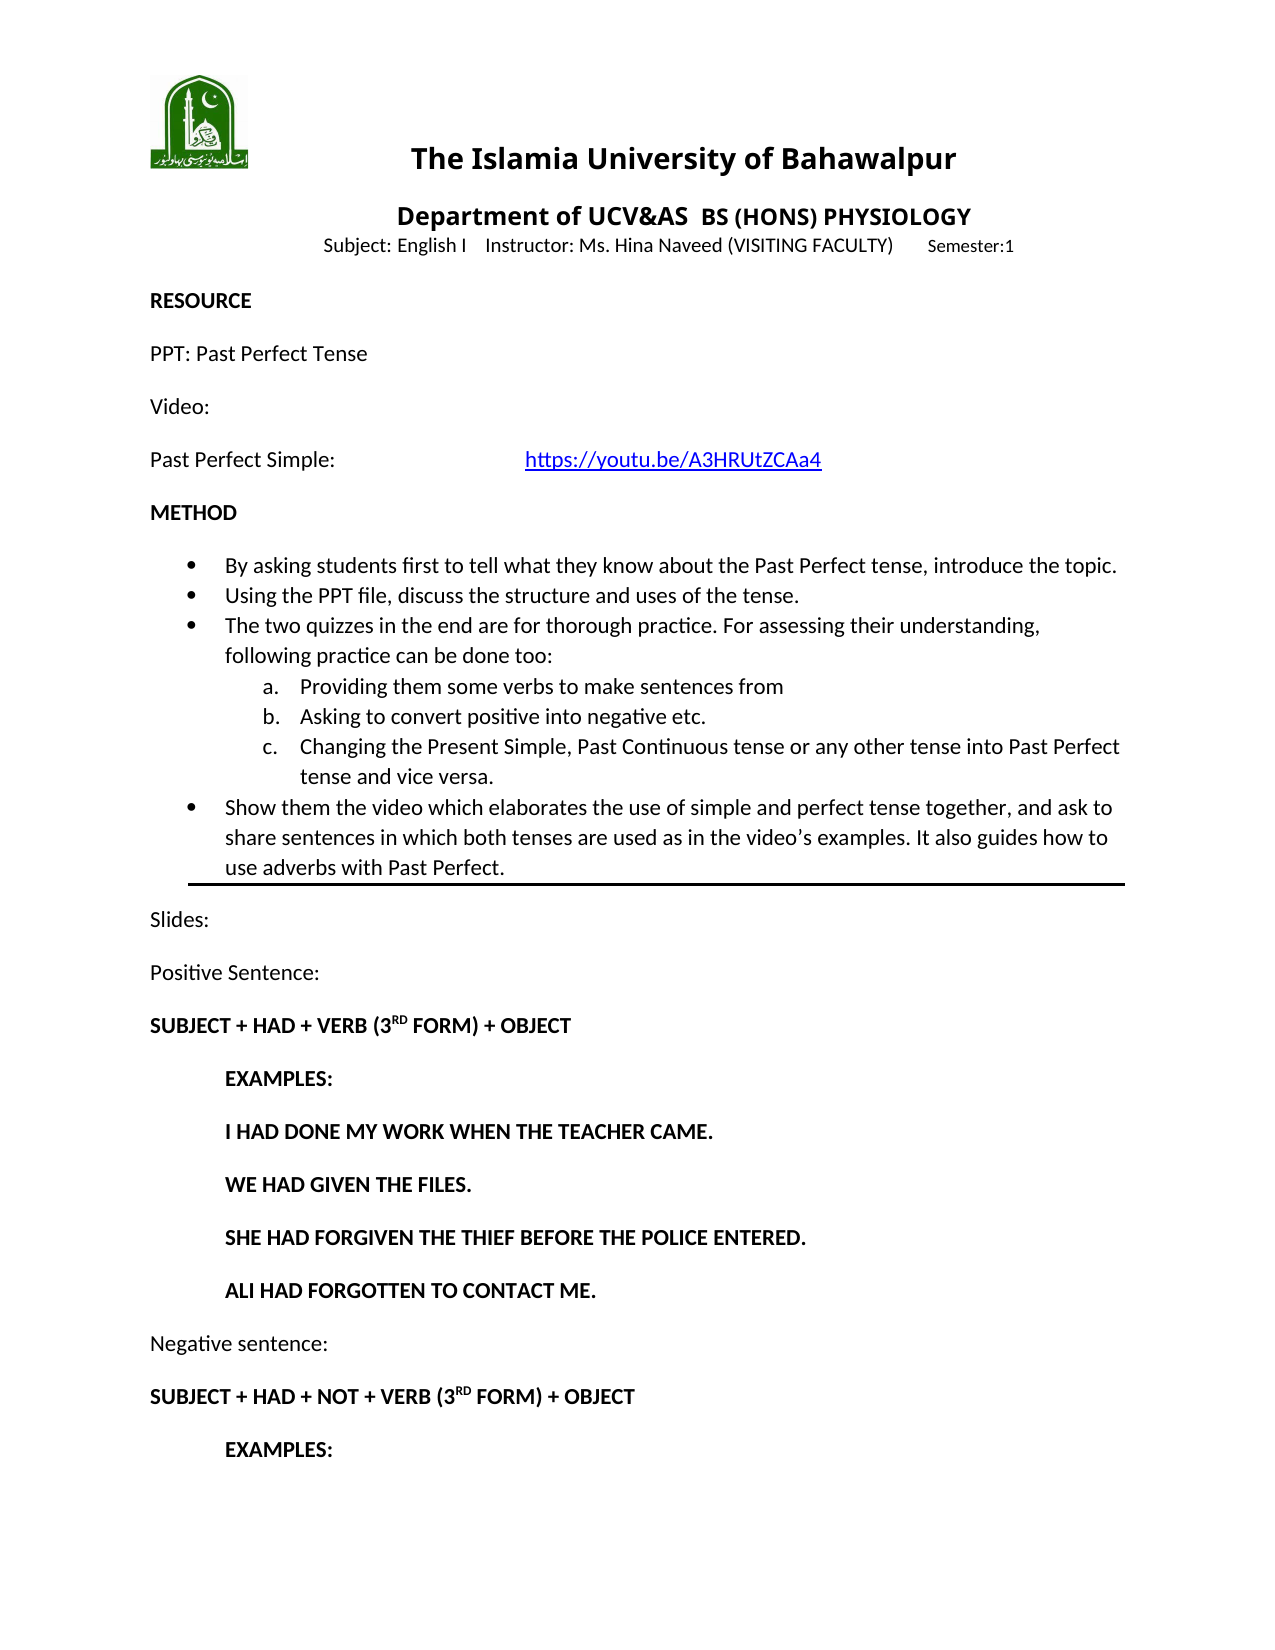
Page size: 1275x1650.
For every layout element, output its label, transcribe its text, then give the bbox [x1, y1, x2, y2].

list Asking to convert positive into negative etc. [262, 702, 1125, 730]
text Slides: [150, 905, 1125, 933]
text METHOD [150, 498, 1125, 526]
text EXAMPLES: [150, 1435, 1125, 1463]
text WE HAD GIVEN THE FILES. [150, 1170, 1125, 1198]
text ALI HAD FORGOTTEN TO CONTACT ME. [150, 1276, 1125, 1304]
list Show them the video which elaborates the use of simple and perfect tense together, and ask to share sentences in which both tenses are used as in the video’s examples. It also guides how to use adverbs with Past Perfect. [187, 793, 1125, 886]
text SUBJECT + HAD + NOT + VERB (3RD FORM) + OBJECT [150, 1382, 1125, 1410]
text Positive Sentence: [150, 958, 1125, 986]
text SHE HAD FORGIVEN THE THIEF BEFORE THE POLICE ENTERED. [150, 1223, 1125, 1251]
list The two quizzes in the end are for thorough practice. For assessing their understanding, following practice can be done too: [187, 611, 1125, 670]
text EXAMPLES: [150, 1064, 1125, 1092]
text Negative sentence: [150, 1329, 1125, 1357]
picture [150, 75, 249, 169]
text RESOURCE [150, 286, 1125, 314]
list Using the PPT file, discuss the structure and uses of the tense. [187, 581, 1125, 609]
text SUBJECT + HAD + VERB (3RD FORM) + OBJECT [150, 1011, 1125, 1039]
text PPT: Past Perfect Tense [150, 339, 1125, 367]
list Providing them some verbs to make sentences from [262, 672, 1125, 700]
text Video: [150, 392, 1125, 420]
text Past Perfect Simple: https://youtu.be/A3HRUtZCAa4 [150, 445, 1125, 473]
list Changing the Present Simple, Past Continuous tense or any other tense into Past Perfect tense and vice versa. [262, 732, 1125, 791]
text I HAD DONE MY WORK WHEN THE TEACHER CAME. [150, 1117, 1125, 1145]
list By asking students first to tell what they know about the Past Perfect tense, introduce the topic. [187, 551, 1125, 579]
